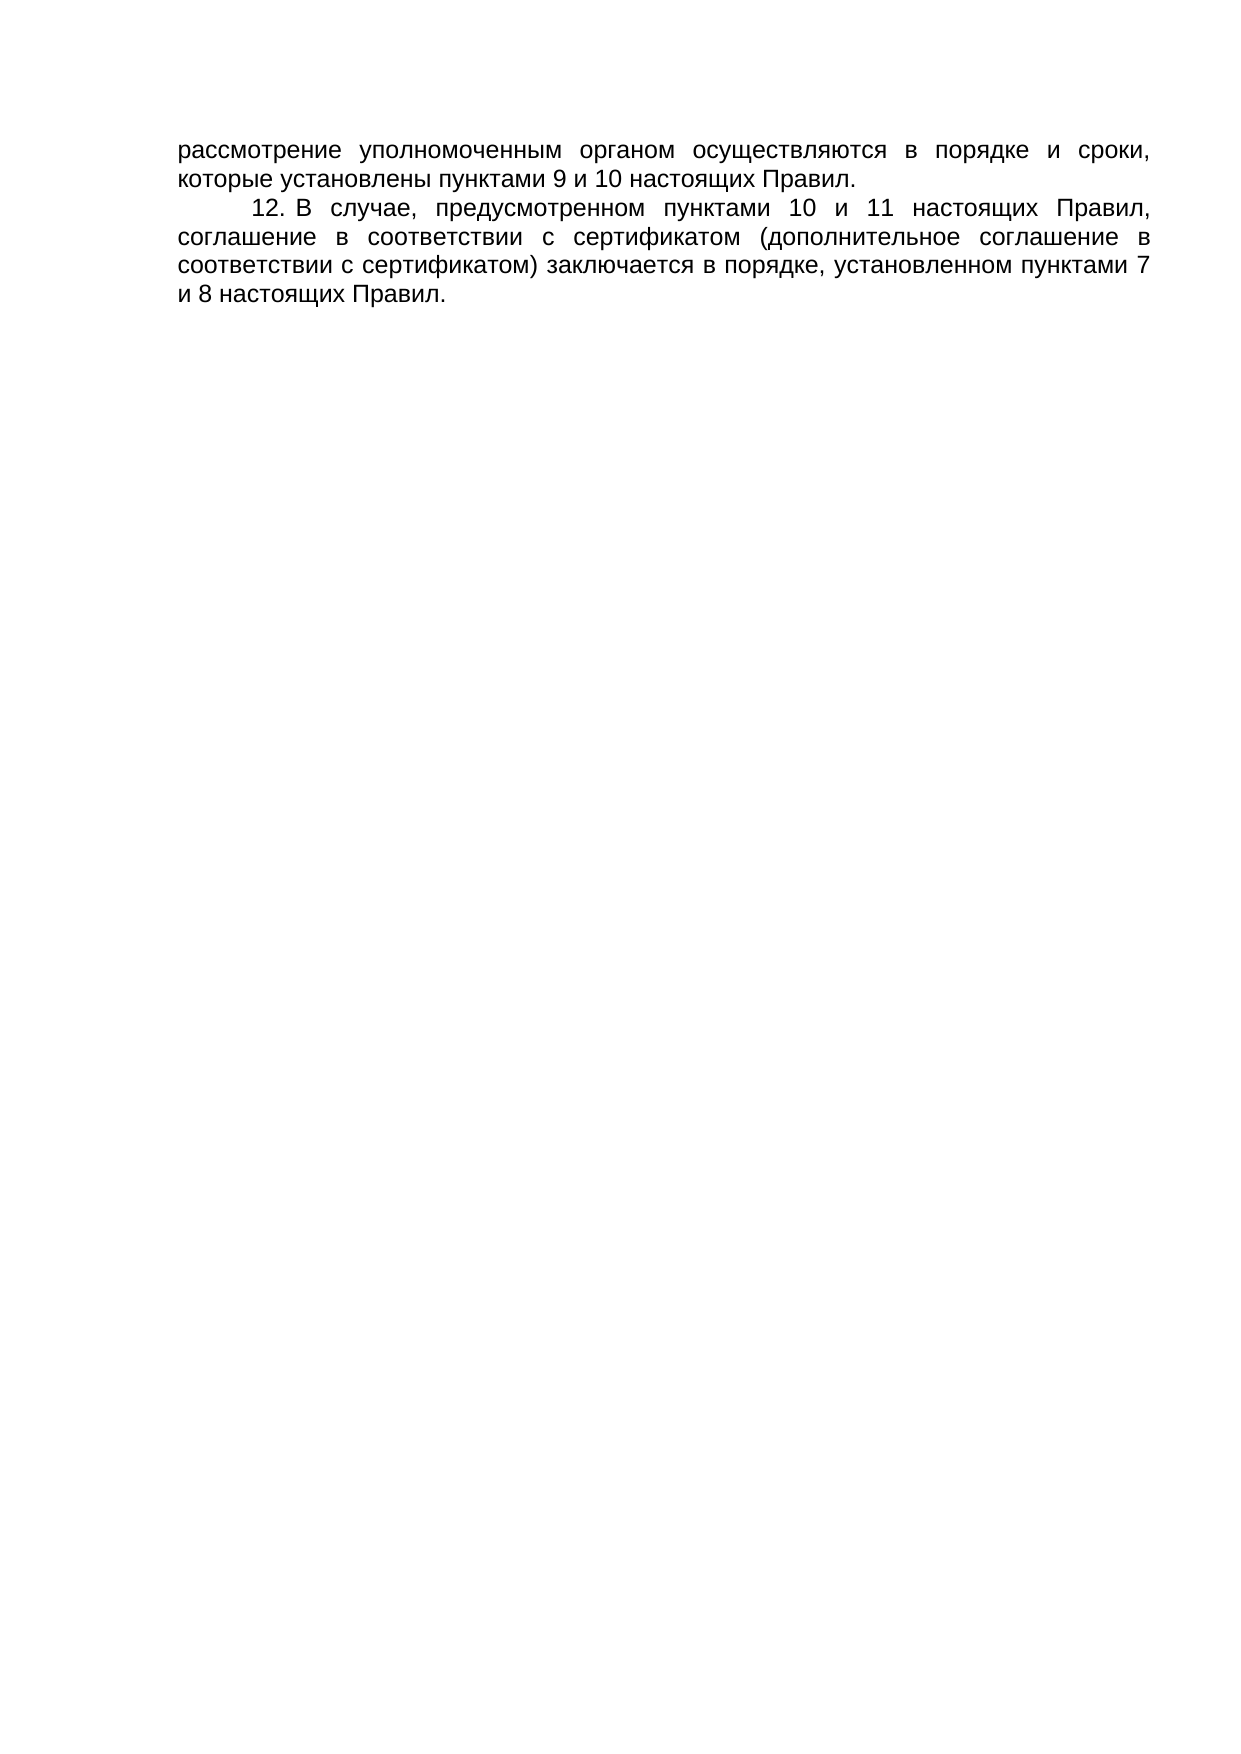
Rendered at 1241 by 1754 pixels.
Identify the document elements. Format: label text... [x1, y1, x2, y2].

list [177, 135, 1152, 193]
list В случае, предусмотренном пунктами 10 и 11 настоящих Правил, соглашение в соответствии с сертификатом (дополнительное соглашение в соответствии с сертификатом) заключается в порядке, установленном пунктами 7 и 8 настоящих Правил. [177, 193, 1152, 308]
